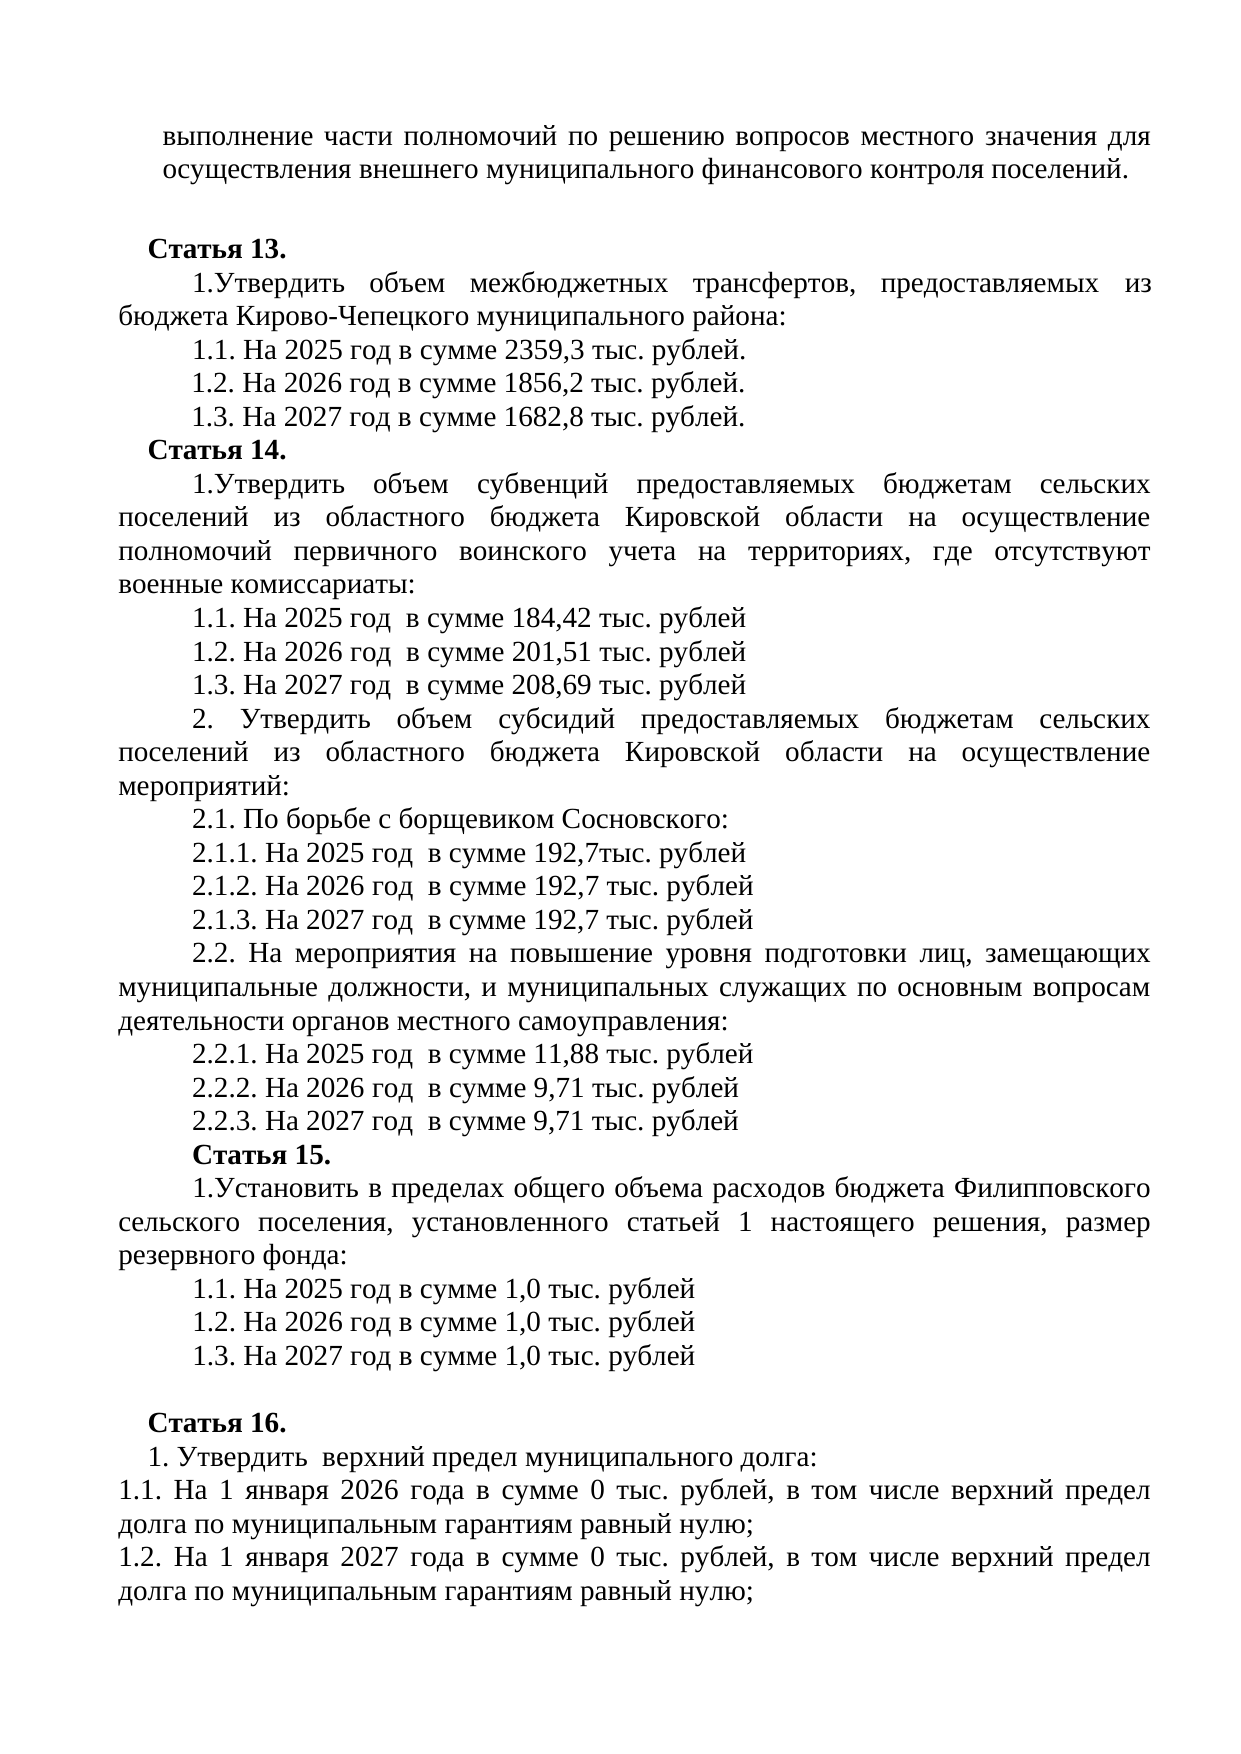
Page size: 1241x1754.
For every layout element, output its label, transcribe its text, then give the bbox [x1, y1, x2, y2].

text 2.1.1. На 2025 год в сумме 192,7тыс. рублей [118, 835, 1152, 868]
text 1.Утвердить объем межбюджетных трансфертов, предоставляемых из бюджета Кирово-Чепецкого муниципального района: [118, 265, 1152, 332]
text 1.3. На 2027 год в сумме 1682,8 тыс. рублей. [118, 399, 1152, 432]
text 1.2. На 2026 год в сумме 1856,2 тыс. рублей. [118, 365, 1152, 399]
text 2.2.2. На 2026 год в сумме 9,71 тыс. рублей [118, 1070, 1152, 1103]
text Статья 13. [118, 231, 1152, 265]
text 1.2. На 2026 год в сумме 201,51 тыс. рублей [118, 634, 1152, 667]
text 2.2. На мероприятия на повышение уровня подготовки лиц, замещающих муниципальные должности, и муниципальных служащих по основным вопросам деятельности органов местного самоуправления: [118, 936, 1152, 1036]
text 1.Утвердить объем субвенций предоставляемых бюджетам сельских поселений из областного бюджета Кировской области на осуществление полномочий первичного воинского учета на территориях, где отсутствуют военные комиссариаты: [118, 466, 1152, 600]
text Статья 14. [118, 432, 1152, 466]
text Статья 15. [118, 1137, 1152, 1170]
text 1.2. На 1 января 2027 года в сумме 0 тыс. рублей, в том числе верхний предел долга по муниципальным гарантиям равный нулю; [118, 1539, 1152, 1606]
text 1.1. На 2025 год в сумме 2359,3 тыс. рублей. [118, 332, 1152, 365]
text 1.3. На 2027 год в сумме 1,0 тыс. рублей [118, 1338, 1152, 1372]
text Статья 16. [118, 1405, 1152, 1439]
text 2.1.2. На 2026 год в сумме 192,7 тыс. рублей [118, 868, 1152, 902]
text 2.1.3. На 2027 год в сумме 192,7 тыс. рублей [118, 902, 1152, 936]
text 1.3. На 2027 год в сумме 208,69 тыс. рублей [118, 667, 1152, 701]
text 1.1. На 2025 год в сумме 184,42 тыс. рублей [118, 600, 1152, 634]
text 2.2.1. На 2025 год в сумме 11,88 тыс. рублей [118, 1036, 1152, 1070]
text 1. Утвердить верхний предел муниципального долга: [118, 1439, 1152, 1472]
text 2.1. По борьбе с борщевиком Сосновского: [118, 801, 1152, 835]
text 1.1. На 1 января 2026 года в сумме 0 тыс. рублей, в том числе верхний предел долга по муниципальным гарантиям равный нулю; [118, 1472, 1152, 1539]
text 2.2.3. На 2027 год в сумме 9,71 тыс. рублей [118, 1103, 1152, 1137]
text 1.2. На 2026 год в сумме 1,0 тыс. рублей [118, 1304, 1152, 1338]
text 1.1. На 2025 год в сумме 1,0 тыс. рублей [118, 1271, 1152, 1304]
text 2. Утвердить объем субсидий предоставляемых бюджетам сельских поселений из областного бюджета Кировской области на осуществление мероприятий: [118, 701, 1152, 801]
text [162, 118, 1152, 185]
text 1.Установить в пределах общего объема расходов бюджета Филипповского сельского поселения, установленного статьей 1 настоящего решения, размер резервного фонда: [118, 1170, 1152, 1271]
